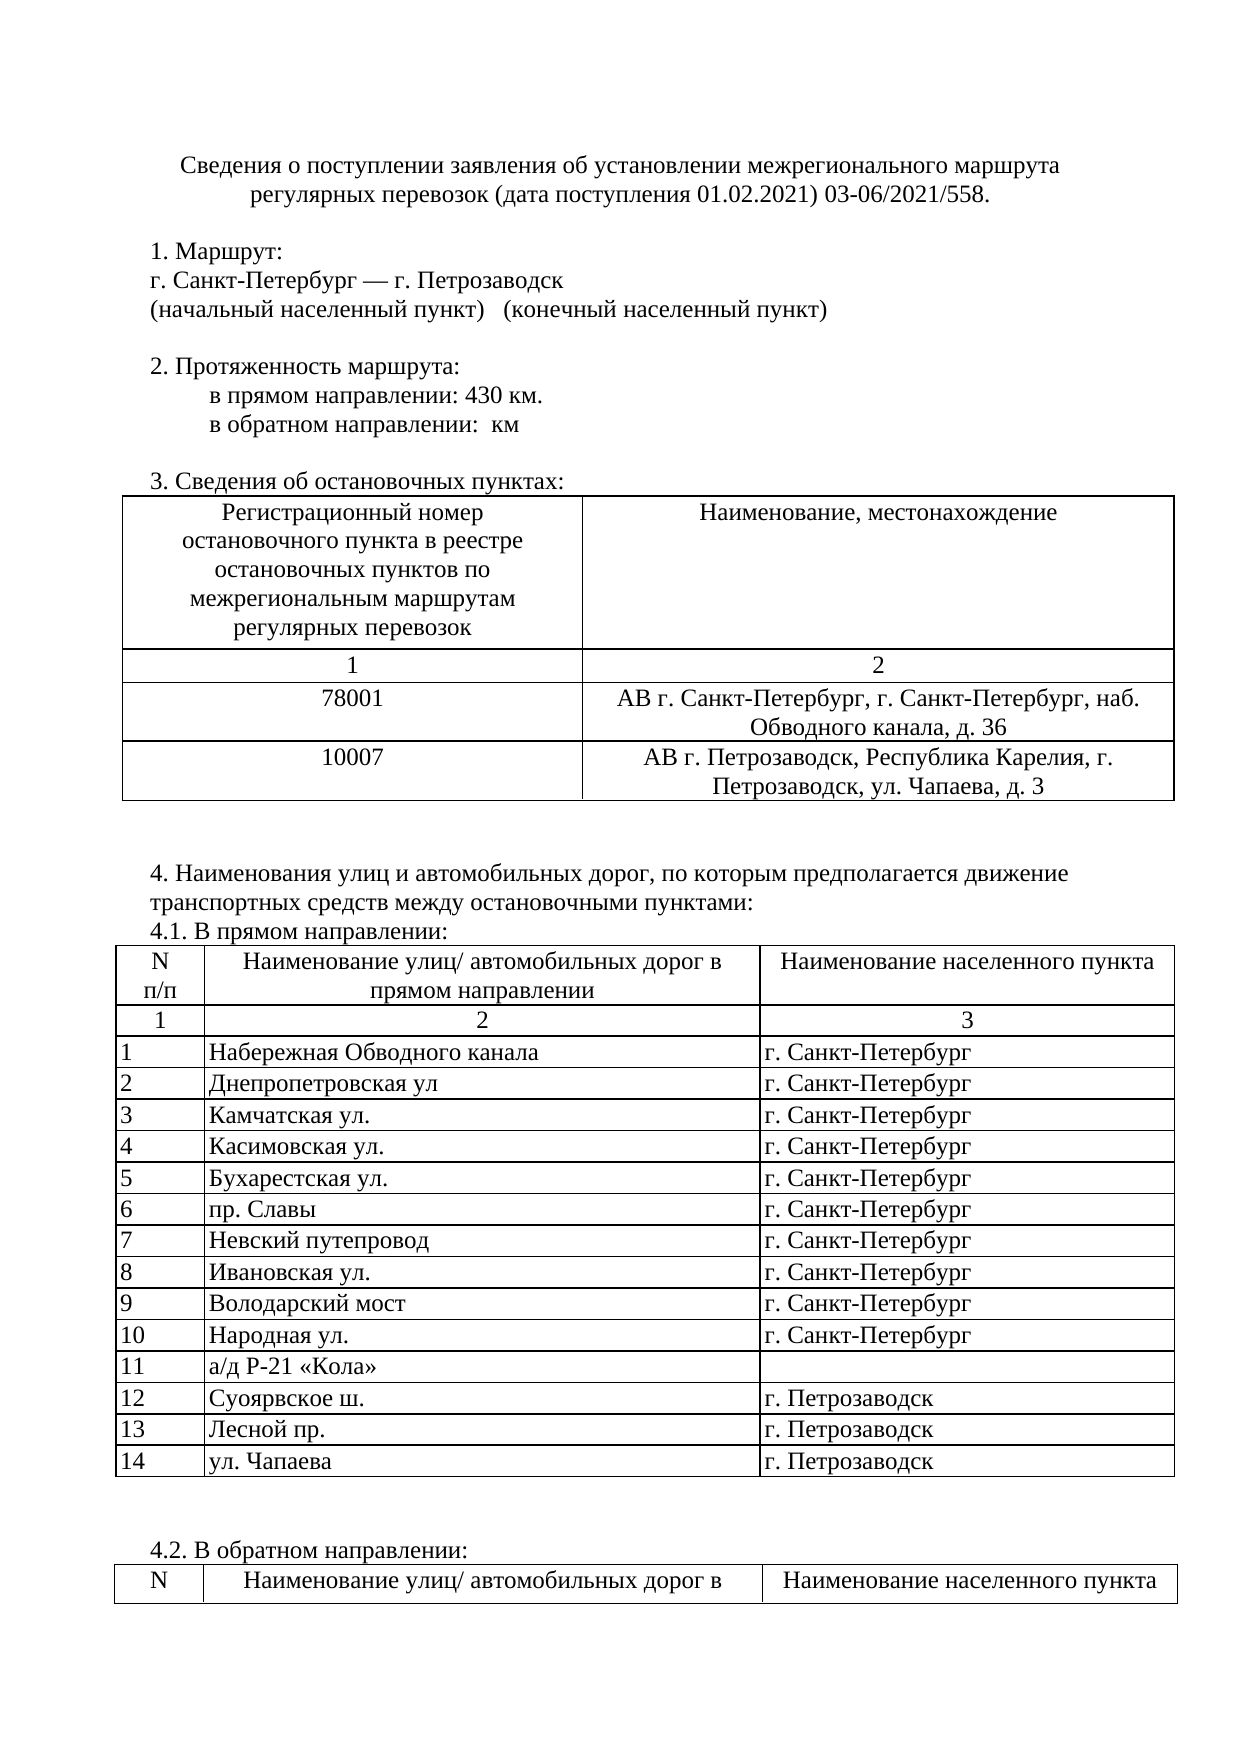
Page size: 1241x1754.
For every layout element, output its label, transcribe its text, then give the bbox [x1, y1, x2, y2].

table_header Наименование населенного пункта [761, 946, 1174, 1004]
table_cell 2 [205, 1006, 759, 1035]
table_cell г. Санкт-Петербург [761, 1163, 1174, 1193]
table_cell г. Санкт-Петербург [761, 1100, 1174, 1130]
table_cell 9 [117, 1289, 204, 1318]
table_cell 13 [117, 1415, 204, 1444]
table_cell 8 [117, 1257, 204, 1287]
table_cell Бухарестская ул. [205, 1163, 759, 1193]
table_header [763, 1565, 1177, 1602]
table_cell 2 [117, 1068, 204, 1098]
table_cell 14 [117, 1446, 204, 1476]
text в прямом направлении: 430 км. [150, 380, 1090, 409]
table_cell 10007 [123, 742, 582, 799]
table_header N п/п [115, 1565, 203, 1602]
table_header N п/п [117, 946, 204, 1004]
table_cell 7 [117, 1226, 204, 1256]
table_cell Невский путепровод [205, 1226, 759, 1256]
text Сведения о поступлении заявления об установлении межрегионального маршрута регулярных перевозок (дата поступления 01.02.2021) 03-06/2021/558. [150, 150, 1090, 207]
table_cell Днепропетровская ул [205, 1068, 759, 1098]
table_cell 10 [117, 1320, 204, 1350]
table_cell г. Санкт-Петербург [761, 1131, 1174, 1161]
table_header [204, 1565, 762, 1602]
table_cell Касимовская ул. [205, 1131, 759, 1161]
text 4.2. В обратном направлении: [150, 1535, 1090, 1563]
table_cell 3 [117, 1100, 204, 1130]
table_cell г. Санкт-Петербург [761, 1257, 1174, 1287]
table_cell [761, 1352, 1174, 1381]
text 4. Наименования улиц и автомобильных дорог, по которым предполагается движение транспортных средств между остановочными пунктами: [150, 858, 1090, 916]
table_cell Народная ул. [205, 1320, 759, 1350]
table_cell г. Петрозаводск [761, 1383, 1174, 1413]
table_cell Ивановская ул. [205, 1257, 759, 1287]
table_cell 4 [117, 1131, 204, 1161]
table_cell г. Санкт-Петербург [761, 1068, 1174, 1098]
text 3. Сведения об остановочных пунктах: [150, 466, 1090, 495]
table_cell а/д Р-21 «Кола» [205, 1352, 759, 1381]
table_cell 1 [123, 650, 582, 681]
table_cell г. Санкт-Петербург [761, 1194, 1174, 1224]
table_cell Камчатская ул. [205, 1100, 759, 1130]
table_cell пр. Славы [205, 1194, 759, 1224]
table_header Регистрационный номер остановочного пункта в реестре остановочных пунктов по межрегиональным маршрутам регулярных перевозок [123, 497, 582, 648]
table_cell Лесной пр. [205, 1415, 759, 1444]
text 2. Протяженность маршрута: [150, 351, 1090, 380]
table_cell 11 [117, 1352, 204, 1381]
table_cell 6 [117, 1194, 204, 1224]
text 1. Маршрут: [150, 236, 1090, 265]
table_cell Суоярвское ш. [205, 1383, 759, 1413]
table_cell АВ г. Санкт-Петербург, г. Санкт-Петербург, наб. Обводного канала, д. 36 [583, 683, 1173, 740]
table_cell г. Санкт-Петербург [761, 1320, 1174, 1350]
table_cell 1 [117, 1037, 204, 1067]
table_cell 2 [583, 650, 1173, 681]
table_cell Набережная Обводного канала [205, 1037, 759, 1067]
text в обратном направлении: км [150, 409, 1090, 437]
table_cell г. Петрозаводск [761, 1446, 1174, 1476]
table_cell г. Санкт-Петербург [761, 1226, 1174, 1256]
table_cell 78001 [123, 683, 582, 740]
table_cell 12 [117, 1383, 204, 1413]
table_cell г. Санкт-Петербург [761, 1037, 1174, 1067]
table_header Наименование улиц/ автомобильных дорог в прямом направлении [205, 946, 759, 1004]
table_cell г. Санкт-Петербург [761, 1289, 1174, 1318]
table_cell 1 [117, 1006, 204, 1035]
text (начальный населенный пункт) (конечный населенный пункт) [150, 294, 1090, 322]
table_cell 5 [117, 1163, 204, 1193]
table_header Наименование, местонахождение [583, 497, 1173, 648]
table_cell ул. Чапаева [205, 1446, 759, 1476]
table_cell 3 [761, 1006, 1174, 1035]
table_cell АВ г. Петрозаводск, Республика Карелия, г. Петрозаводск, ул. Чапаева, д. 3 [583, 742, 1173, 799]
text 4.1. В прямом направлении: [150, 916, 1090, 945]
table_cell Володарский мост [205, 1289, 759, 1318]
text г. Санкт-Петербург — г. Петрозаводск [150, 265, 1090, 294]
table_cell г. Петрозаводск [761, 1415, 1174, 1444]
